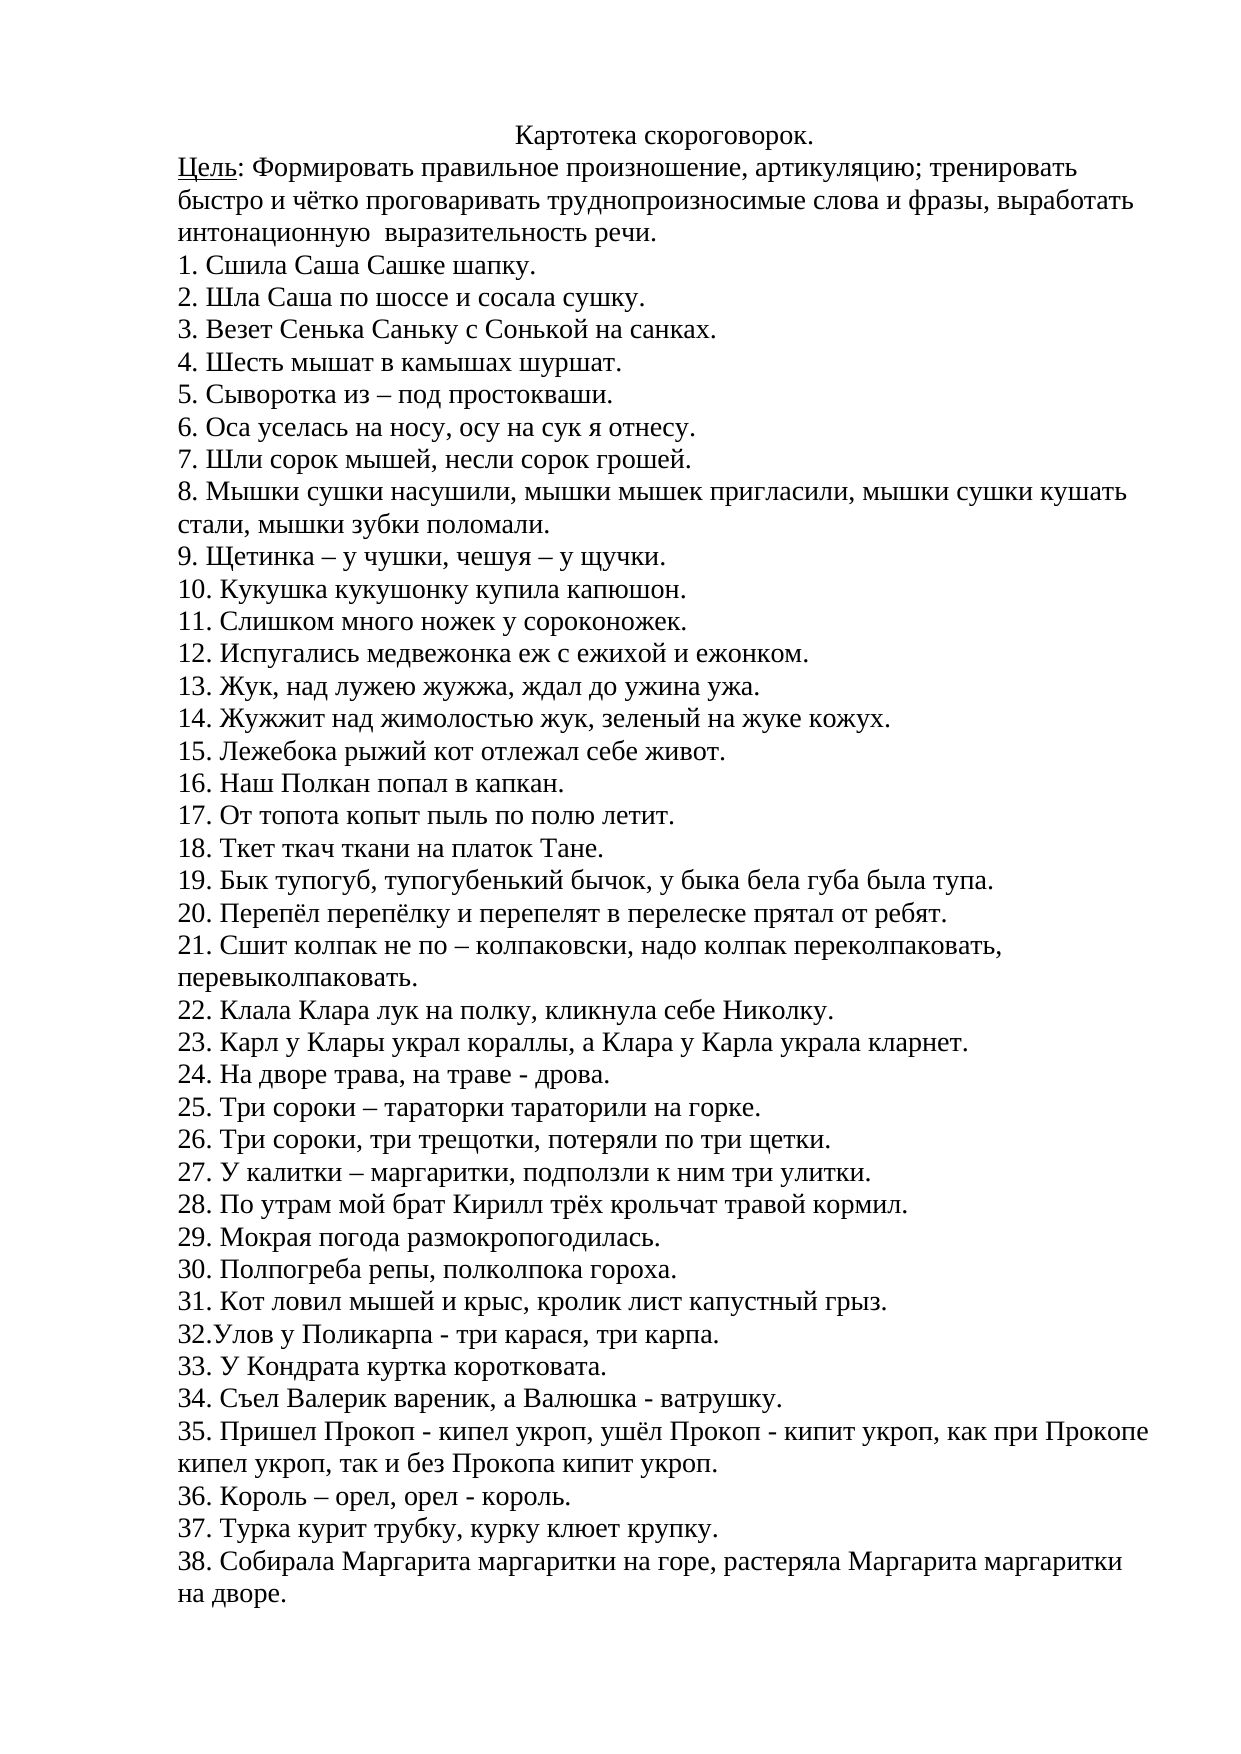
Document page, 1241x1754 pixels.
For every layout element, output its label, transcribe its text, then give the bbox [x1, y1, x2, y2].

text 19. Бык тупогуб, тупогубенький бычок, у быка бела губа была тупа. [177, 863, 1152, 896]
text 14. Жужжит над жимолостью жук, зеленый на жуке кожух. [177, 701, 1152, 734]
text 33. У Кондрата куртка коротковата. [177, 1349, 1152, 1382]
text 9. Щетинка – у чушки, чешуя – у щучки. [177, 539, 1152, 572]
text 6. Оса уселась на носу, осу на сук я отнесу. [177, 410, 1152, 442]
text 38. Собирала Маргарита маргаритки на горе, растеряла Маргарита маргаритки на дворе. [177, 1543, 1152, 1608]
text 27. У калитки – маргаритки, подползли к ним три улитки. [177, 1155, 1152, 1187]
text 2. Шла Саша по шоссе и сосала сушку. [177, 280, 1152, 312]
text 32.Улов у Поликарпа - три карася, три карпа. [177, 1317, 1152, 1349]
text 26. Три сороки, три трещотки, потеряли по три щетки. [177, 1122, 1152, 1155]
text 13. Жук, над лужею жужжа, ждал до ужина ужа. [177, 669, 1152, 701]
text 16. Наш Полкан попал в капкан. [177, 766, 1152, 798]
text 21. Сшит колпак не по – колпаковски, надо колпак переколпаковать, перевыколпаковать. [177, 928, 1152, 993]
text 3. Везет Сенька Саньку с Сонькой на санках. [177, 312, 1152, 345]
text 11. Слишком много ножек у сороконожек. [177, 604, 1152, 636]
text 1. Сшила Саша Сашке шапку. [177, 248, 1152, 280]
text 22. Клала Клара лук на полку, кликнула себе Николку. [177, 993, 1152, 1025]
text 15. Лежебока рыжий кот отлежал себе живот. [177, 734, 1152, 766]
text 18. Ткет ткач ткани на платок Тане. [177, 831, 1152, 863]
text 8. Мышки сушки насушили, мышки мышек пригласили, мышки сушки кушать стали, мышки зубки поломали. [177, 474, 1152, 539]
text Картотека скороговорок. [177, 118, 1152, 151]
text 23. Карл у Клары украл кораллы, а Клара у Карла украла кларнет. [177, 1025, 1152, 1058]
text 17. От топота копыт пыль по полю летит. [177, 798, 1152, 831]
text 30. Полпогреба репы, полколпока гороха. [177, 1252, 1152, 1284]
text 35. Пришел Прокоп - кипел укроп, ушёл Прокоп - кипит укроп, как при Прокопе кипел укроп, так и без Прокопа кипит укроп. [177, 1414, 1152, 1479]
text 25. Три сороки – тараторки тараторили на горке. [177, 1090, 1152, 1122]
text 10. Кукушка кукушонку купила капюшон. [177, 572, 1152, 604]
text 12. Испугались медвежонка еж с ежихой и ежонком. [177, 636, 1152, 669]
text 34. Съел Валерик вареник, а Валюшка - ватрушку. [177, 1382, 1152, 1414]
text Цель: Формировать правильное произношение, артикуляцию; тренировать быстро и чётко проговаривать труднопроизносимые слова и фразы, выработать интонационную выразительность речи. [177, 151, 1152, 248]
text 31. Кот ловил мышей и крыс, кролик лист капустный грыз. [177, 1284, 1152, 1317]
text 7. Шли сорок мышей, несли сорок грошей. [177, 442, 1152, 474]
text 37. Турка курит трубку, курку клюет крупку. [177, 1511, 1152, 1543]
text 36. Король – орел, орел - король. [177, 1479, 1152, 1511]
text 24. На дворе трава, на траве - дрова. [177, 1058, 1152, 1090]
text 28. По утрам мой брат Кирилл трёх крольчат травой кормил. [177, 1187, 1152, 1219]
text 20. Перепёл перепёлку и перепелят в перелеске прятал от ребят. [177, 896, 1152, 928]
text 4. Шесть мышат в камышах шуршат. [177, 345, 1152, 377]
text 5. Сыворотка из – под простокваши. [177, 377, 1152, 410]
text 29. Мокрая погода размокропогодилась. [177, 1219, 1152, 1252]
